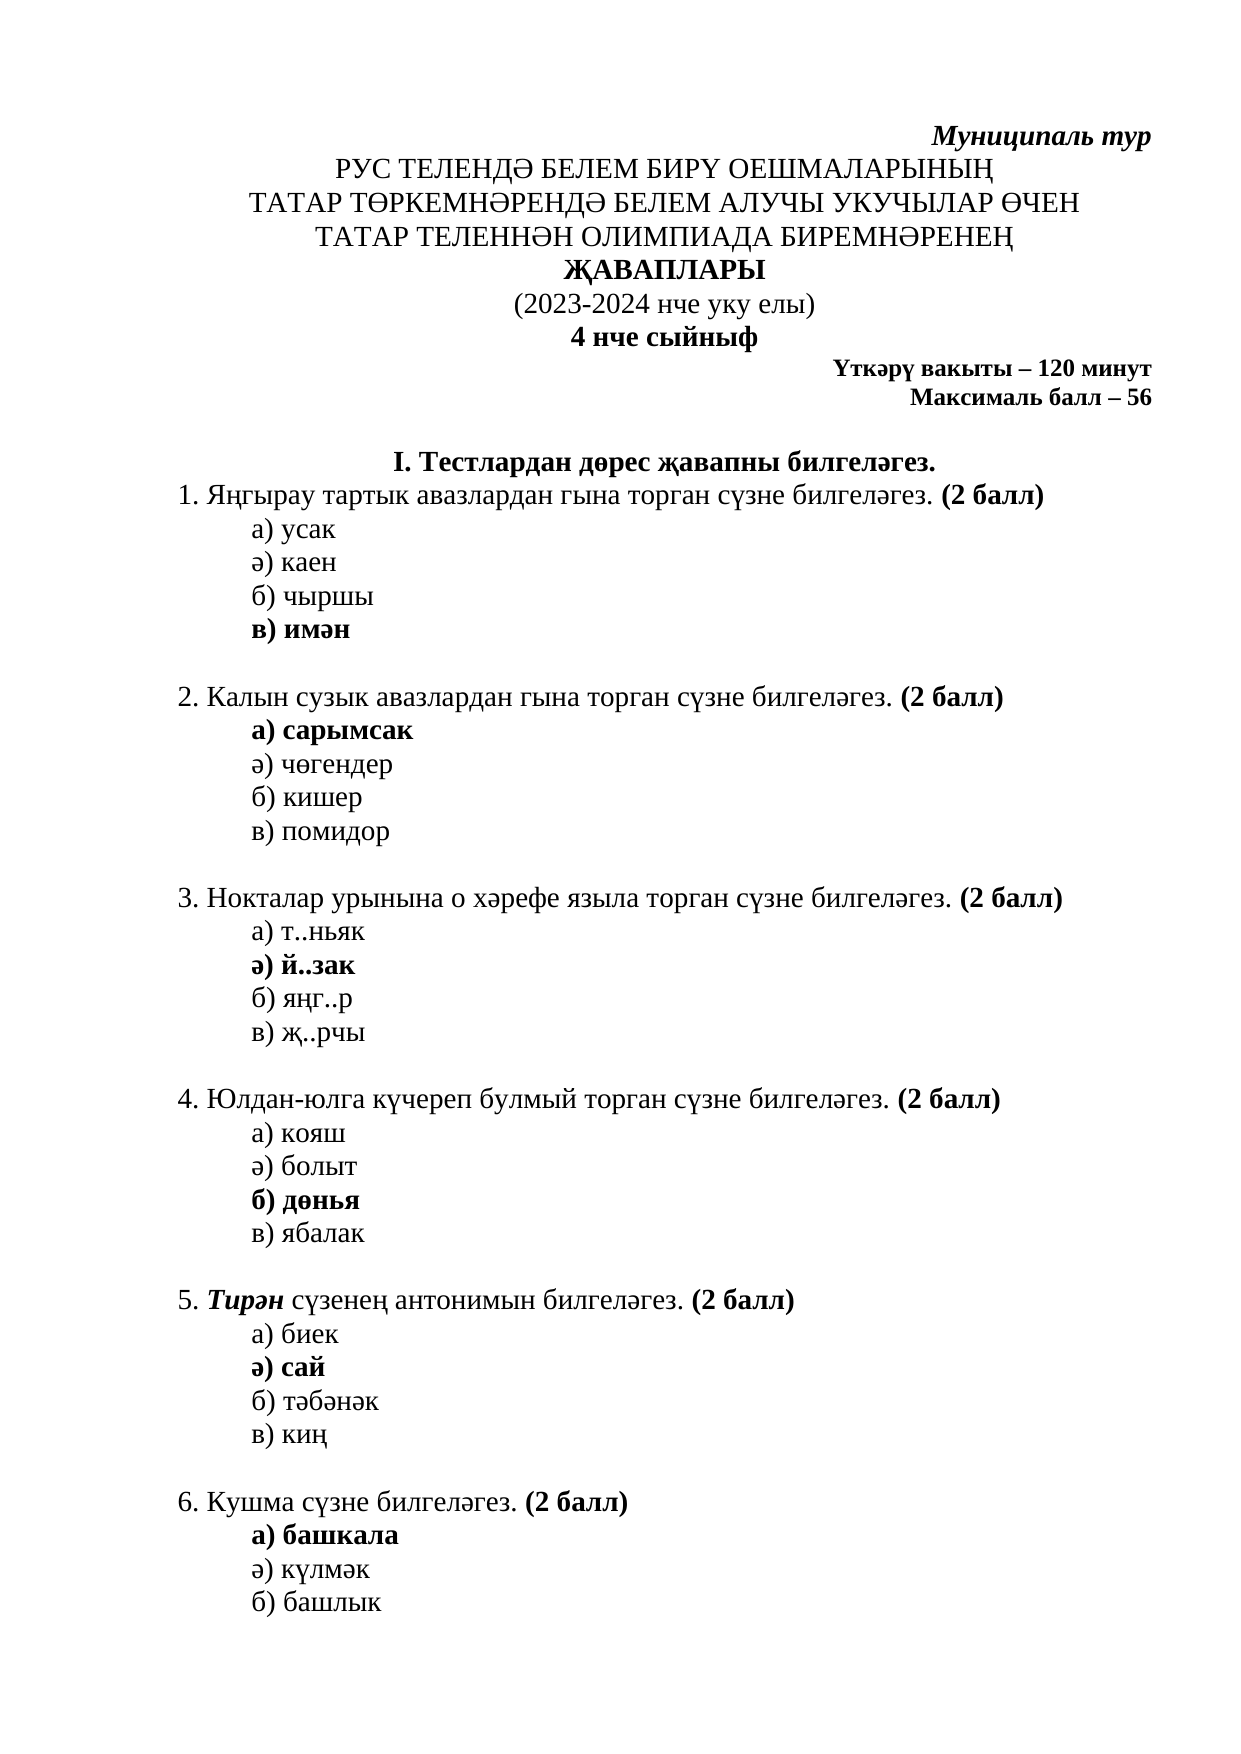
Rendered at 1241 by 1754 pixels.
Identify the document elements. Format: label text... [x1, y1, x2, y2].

text ә) болыт [177, 1148, 1152, 1182]
text в) җ..рчы [177, 1014, 1152, 1048]
text 2. Калын сузык авазлардан гына торган сүзне билгеләгез. (2 балл) [177, 679, 1152, 712]
text а) башкала [177, 1517, 1152, 1551]
text 1. Яңгырау тартык авазлардан гына торган сүзне билгеләгез. (2 балл) [177, 477, 1152, 511]
text а) т..ньяк [177, 913, 1152, 947]
text в) киң [177, 1417, 1152, 1450]
text ә) чөгендер [177, 746, 1152, 779]
text ә) й..зак [177, 947, 1152, 981]
text в) помидор [177, 813, 1152, 846]
text б) яңг..р [177, 981, 1152, 1014]
text б) кишер [177, 779, 1152, 813]
text 4 нче сыйныф [177, 319, 1152, 353]
text а) сарымсак [177, 712, 1152, 746]
text ә) каен [177, 544, 1152, 578]
text ТАТАР ТЕЛЕННӘН ОЛИМПИАДА БИРЕМНӘРЕНЕҢ [177, 219, 1152, 252]
text в) ябалак [177, 1215, 1152, 1249]
text ҖАВАПЛАРЫ [177, 252, 1152, 286]
text (2023-2024 нче уку елы) [177, 286, 1152, 319]
text ә) күлмәк [177, 1551, 1152, 1584]
text РУС ТЕЛЕНДӘ БЕЛЕМ БИРҮ ОЕШМАЛАРЫНЫҢ [177, 152, 1152, 185]
text б) чыршы [177, 578, 1152, 612]
text а) биек [177, 1316, 1152, 1349]
text Максималь балл – 56 [177, 382, 1152, 410]
text а) усак [177, 511, 1152, 544]
text Үткәрү вакыты – 120 минут [177, 353, 1152, 382]
text Муниципаль тур [177, 118, 1152, 152]
text ә) сай [177, 1349, 1152, 1383]
text б) тәбәнәк [177, 1383, 1152, 1417]
text I. Тестлардан дөрес җавапны билгеләгез. [177, 444, 1152, 477]
text 4. Юлдан-юлга күчереп булмый торган сүзне билгеләгез. (2 балл) [177, 1081, 1152, 1115]
text 3. Нокталар урынына о хәрефе языла торган сүзне билгеләгез. (2 балл) [177, 880, 1152, 913]
text б) башлык [177, 1584, 1152, 1618]
text 5. Тирән сүзенең антонимын билгеләгез. (2 балл) [177, 1282, 1152, 1316]
text в) имән [177, 612, 1152, 645]
text ТАТАР ТӨРКЕМНӘРЕНДӘ БЕЛЕМ АЛУЧЫ УКУЧЫЛАР ӨЧЕН [177, 185, 1152, 219]
text а) кояш [177, 1115, 1152, 1148]
text 6. Кушма сүзне билгеләгез. (2 балл) [177, 1484, 1152, 1517]
text б) дөнья [177, 1182, 1152, 1215]
